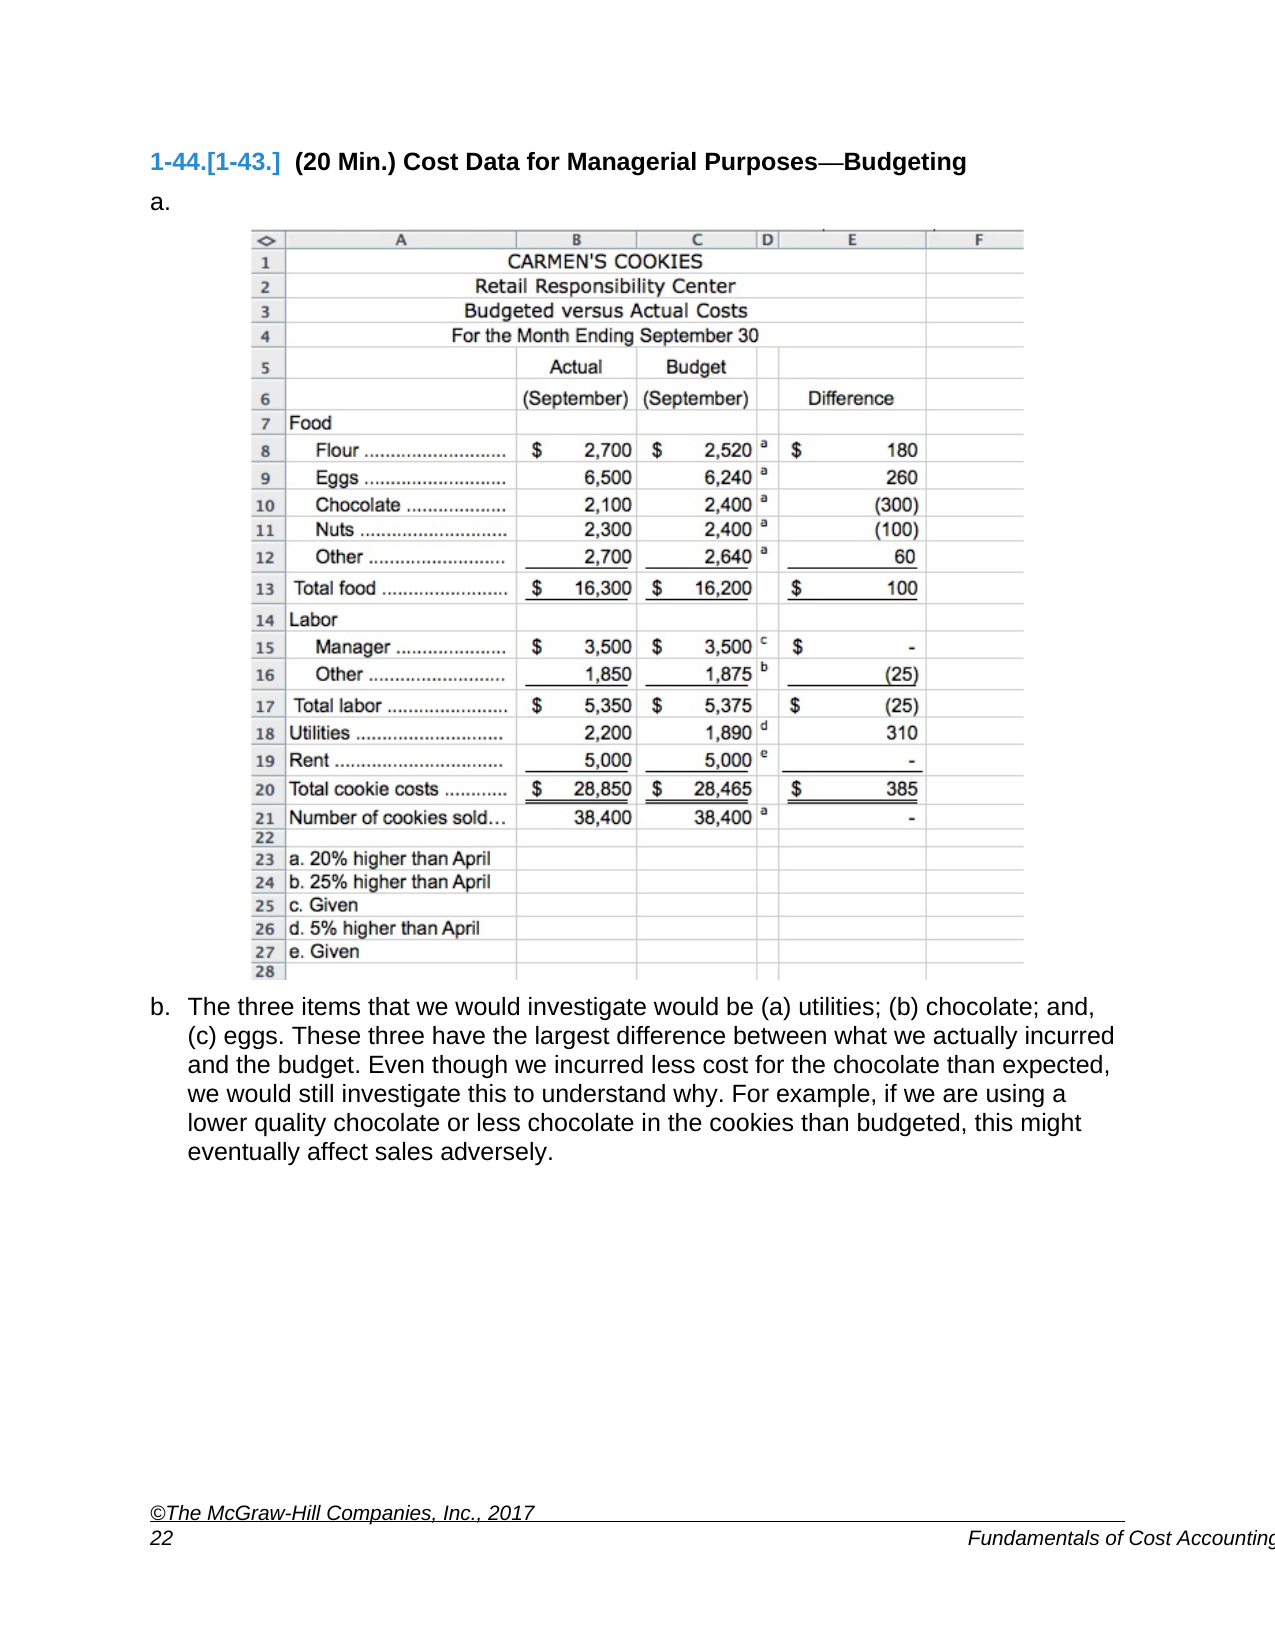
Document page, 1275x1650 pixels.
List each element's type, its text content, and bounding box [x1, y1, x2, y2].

text b. The three items that we would investigate would be (a) utilities; (b) chocolate; and, (c) eggs. These three have the largest difference between what we actually incurred and the budget. Even though we incurred less cost for the chocolate than expected, we would still investigate this to understand why. For example, if we are using a lower quality chocolate or less chocolate in the cookies than budgeted, this might eventually affect sales adversely. [150, 992, 1125, 1167]
text (20 Min.) Cost Data for Managerial Purposes––Budgeting [150, 150, 1125, 175]
text a. [150, 187, 1125, 217]
picture [251, 229, 1024, 980]
